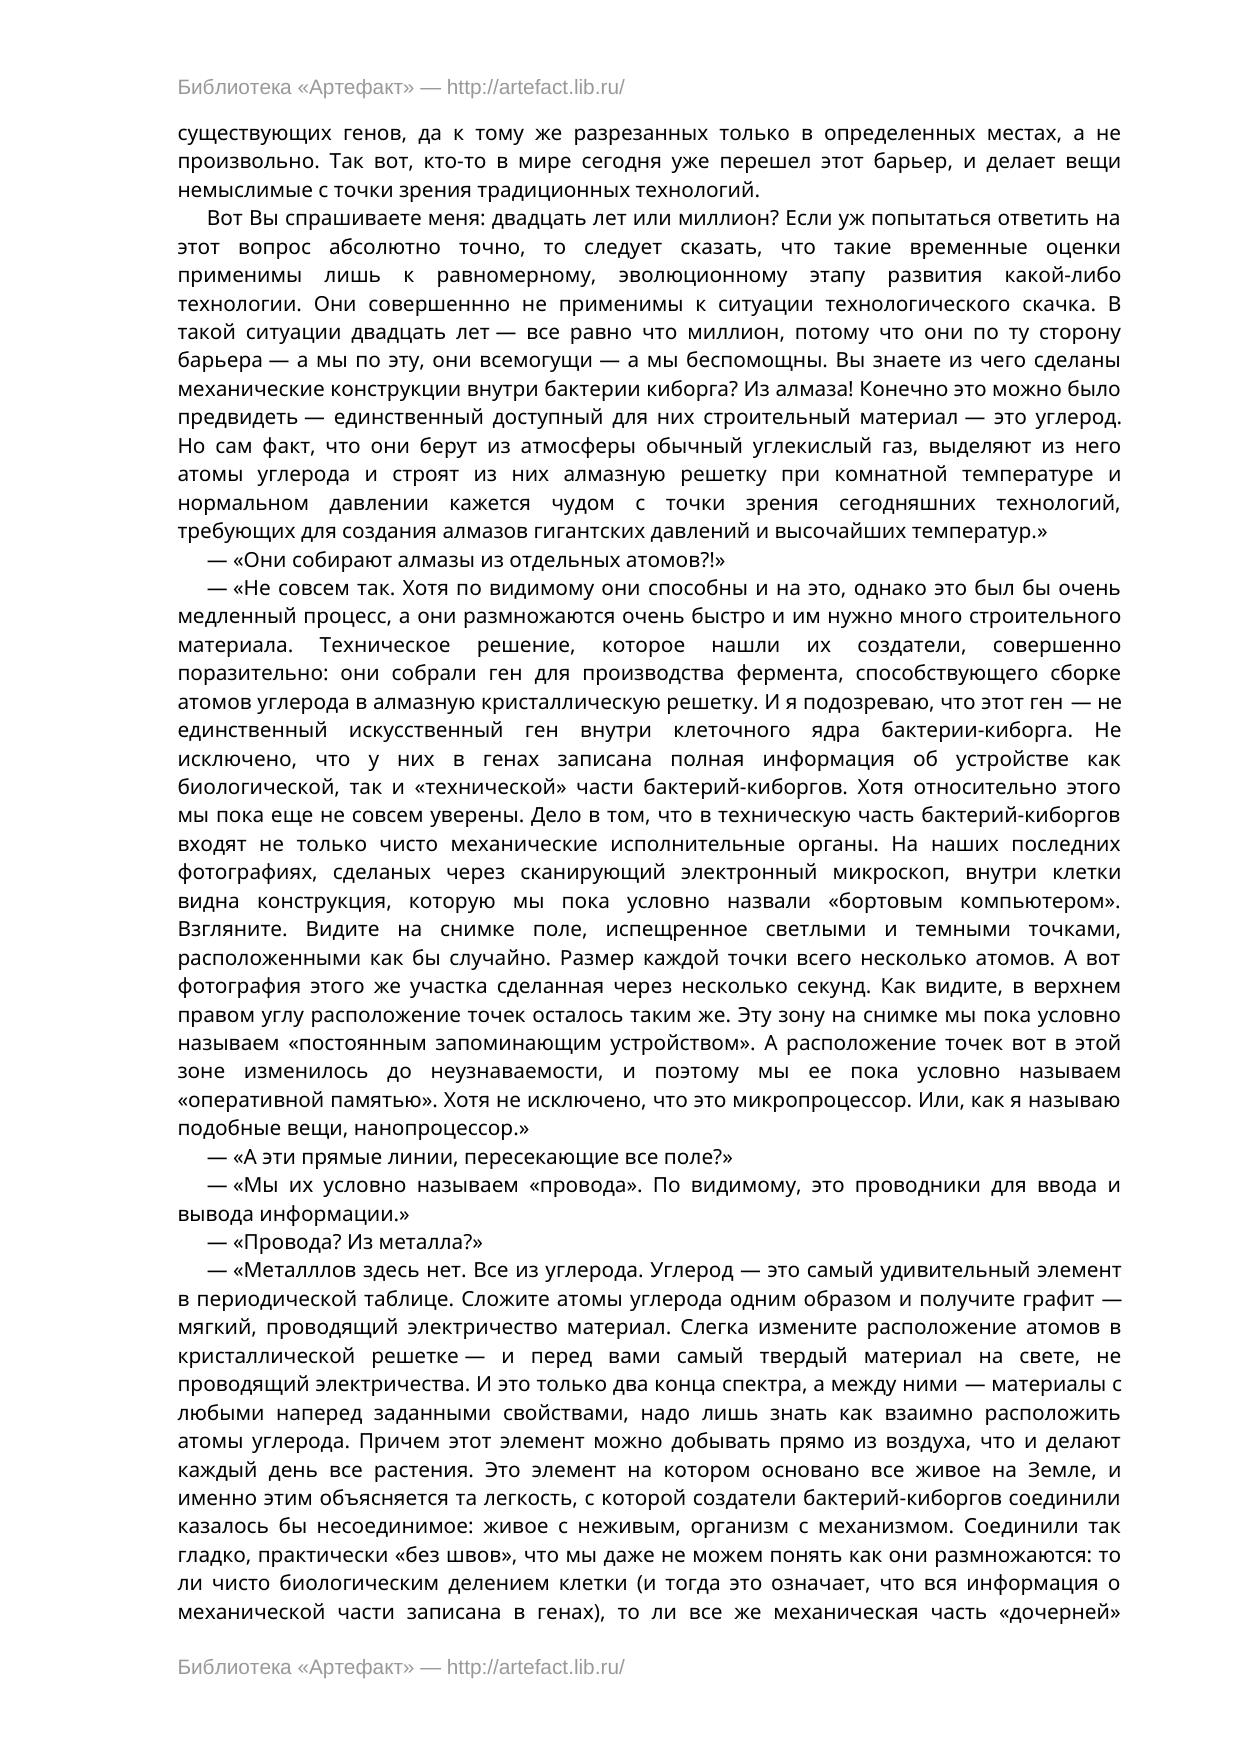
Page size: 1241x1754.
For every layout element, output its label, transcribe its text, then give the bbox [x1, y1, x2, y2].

text — «Мы их условно называем «провода». По видимому, это проводники для ввода и вывода информации.» [177, 1170, 1122, 1227]
text — «Провода? Из металла?» [177, 1227, 1122, 1256]
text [177, 1256, 1122, 1625]
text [177, 118, 1122, 203]
text — «Не совсем так. Хотя по видимому они способны и на это, однако это был бы очень медленный процесс, а они размножаются очень быстро и им нужно много строительного материала. Техническое решение, которое нашли их создатели, совершенно поразительно: они собрали ген для производства фермента, способствующего сборке атомов углерода в алмазную кристаллическую решетку. И я подозреваю, что этот ген — не единственный искусственный ген внутри клеточного ядра бактерии-киборга. Не исключено, что у них в генах записана полная информация об устройстве как биологической, так и «технической» части бактерий-киборгов. Хотя относительно этого мы пока еще не совсем уверены. Дело в том, что в техническую часть бактерий-киборгов входят не только чисто механические исполнительные органы. На наших последних фотографиях, сделаных через сканирующий электронный микроскоп, внутри клетки видна конструкция, которую мы пока условно назвали «бортовым компьютером». Взгляните. Видите на снимке поле, испещренное светлыми и темными точками, расположенными как бы случайно. Размер каждой точки всего несколько атомов. А вот фотография этого же участка сделанная через несколько секунд. Как видите, в верхнем правом углу расположение точек осталось таким же. Эту зону на снимке мы пока условно называем «постоянным запоминающим устройством». А расположение точек вот в этой зоне изменилось до неузнаваемости, и поэтому мы ее пока условно называем «оперативной памятью». Хотя не исключено, что это микропроцессор. Или, как я называю подобные вещи, нанопроцессор.» [177, 573, 1122, 1142]
text — «А эти прямые линии, пересекающие все поле?» [177, 1142, 1122, 1170]
text Вот Вы спрашиваете меня: двадцать лет или миллион? Если уж попытаться ответить на этот вопрос абсолютно точно, то следует сказать, что такие временные оценки применимы лишь к равномерному, эволюционному этапу развития какой-либо технологии. Они совершеннно не применимы к ситуации технологического скачка. В такой ситуации двадцать лет — все равно что миллион, потому что они по ту сторону барьера — а мы по эту, они всемогущи — а мы беспомощны. Вы знаете из чего сделаны механические конструкции внутри бактерии киборга? Из алмаза! Конечно это можно было предвидеть — единственный доступный для них строительный материал — это углерод. Но сам факт, что они берут из атмосферы обычный углекислый газ, выделяют из него атомы углерода и строят из них алмазную решетку при комнатной температуре и нормальном давлении кажется чудом с точки зрения сегодняшних технологий, требующих для создания алмазов гигантских давлений и высочайших температур.» [177, 203, 1122, 545]
text — «Они собирают алмазы из отдельных атомов?!» [177, 545, 1122, 573]
